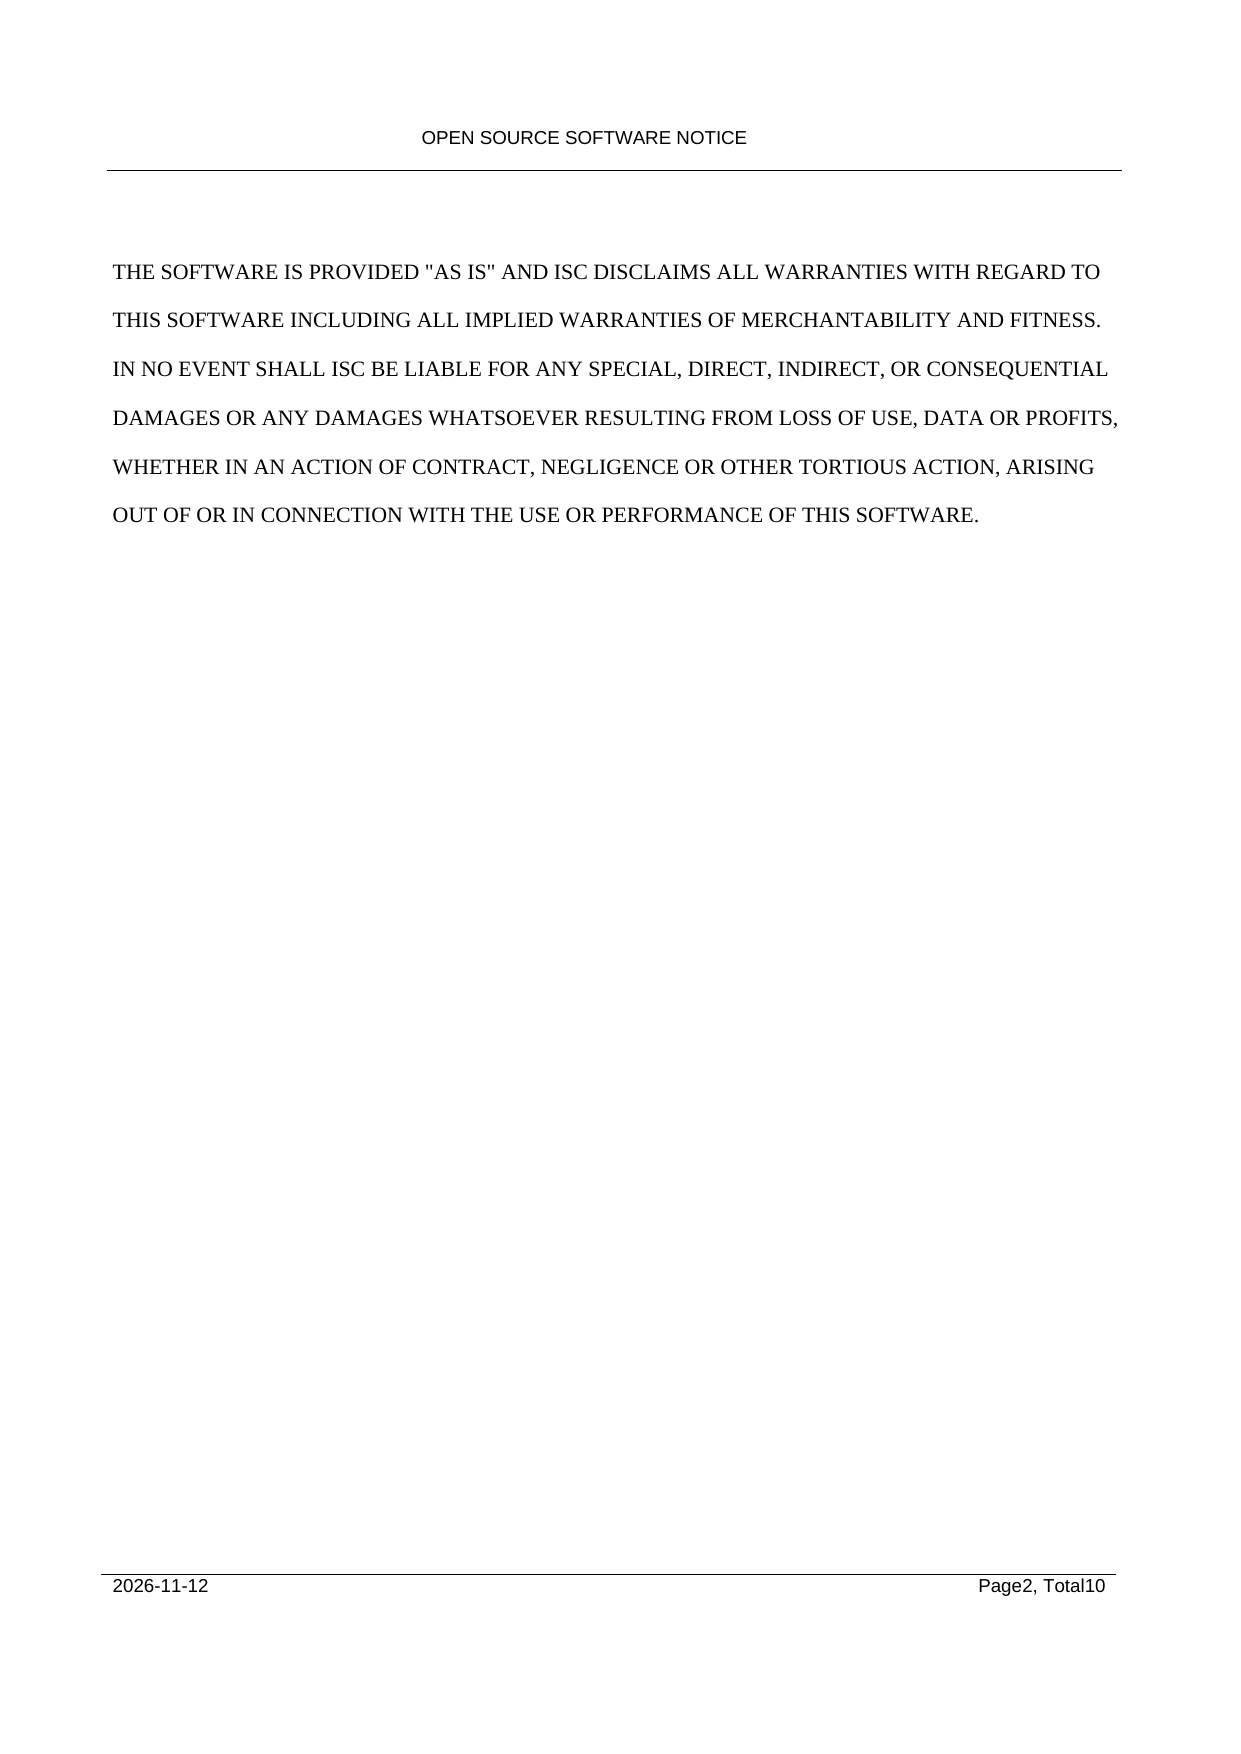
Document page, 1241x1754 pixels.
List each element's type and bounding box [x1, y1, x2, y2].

text [112, 206, 1128, 531]
